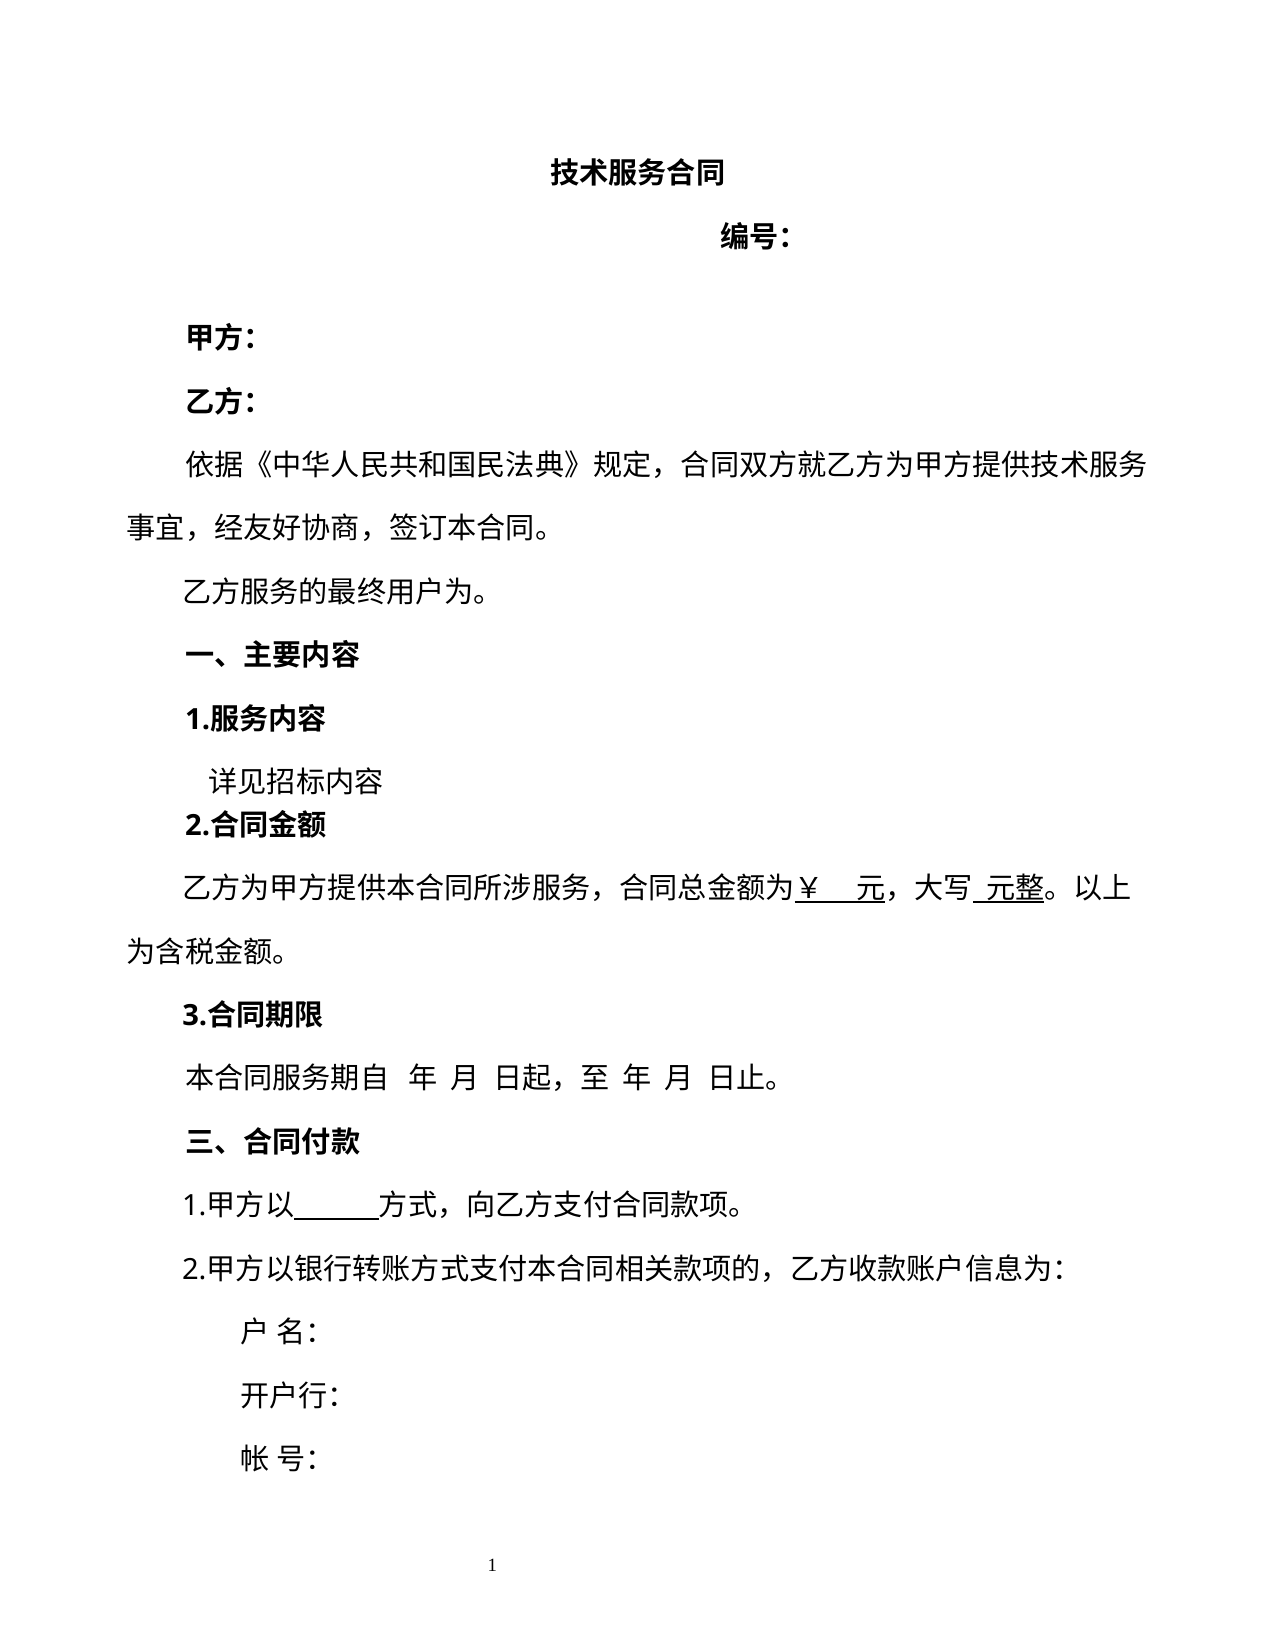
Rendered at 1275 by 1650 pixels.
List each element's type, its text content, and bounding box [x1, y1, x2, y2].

text 三、合同付款 [126, 1118, 1148, 1161]
text 详见招标内容 [150, 759, 1125, 801]
text 本合同服务期自 年 月 日起，至 年 月 日止。 [126, 1055, 1148, 1097]
text 技术服务合同 [126, 150, 1148, 192]
text 2.合同金额 [126, 801, 1148, 843]
text 2.甲方以银行转账方式支付本合同相关款项的，乙方收款账户信息为： [126, 1246, 1148, 1288]
text 户 名： [126, 1309, 1148, 1351]
text 乙方服务的最终用户为。 [126, 568, 1148, 611]
text 开户行： [126, 1372, 1148, 1415]
text 1.甲方以 方式，向乙方支付合同款项。 [126, 1182, 1148, 1224]
text 帐 号： [126, 1436, 1148, 1478]
text 3.合同期限 [126, 992, 1148, 1034]
text 编号： [126, 213, 1148, 256]
text 乙方： [126, 378, 1148, 420]
text 乙方为甲方提供本合同所涉服务，合同总金额为￥ 元，大写 元整。以上为含税金额。 [126, 865, 1148, 970]
text 甲方： [126, 315, 1148, 357]
text 依据《中华人民共和国民法典》规定，合同双方就乙方为甲方提供技术服务事宜，经友好协商，签订本合同。 [126, 442, 1148, 547]
text 一、主要内容 [126, 632, 1148, 674]
text 1.服务内容 [126, 695, 1148, 738]
